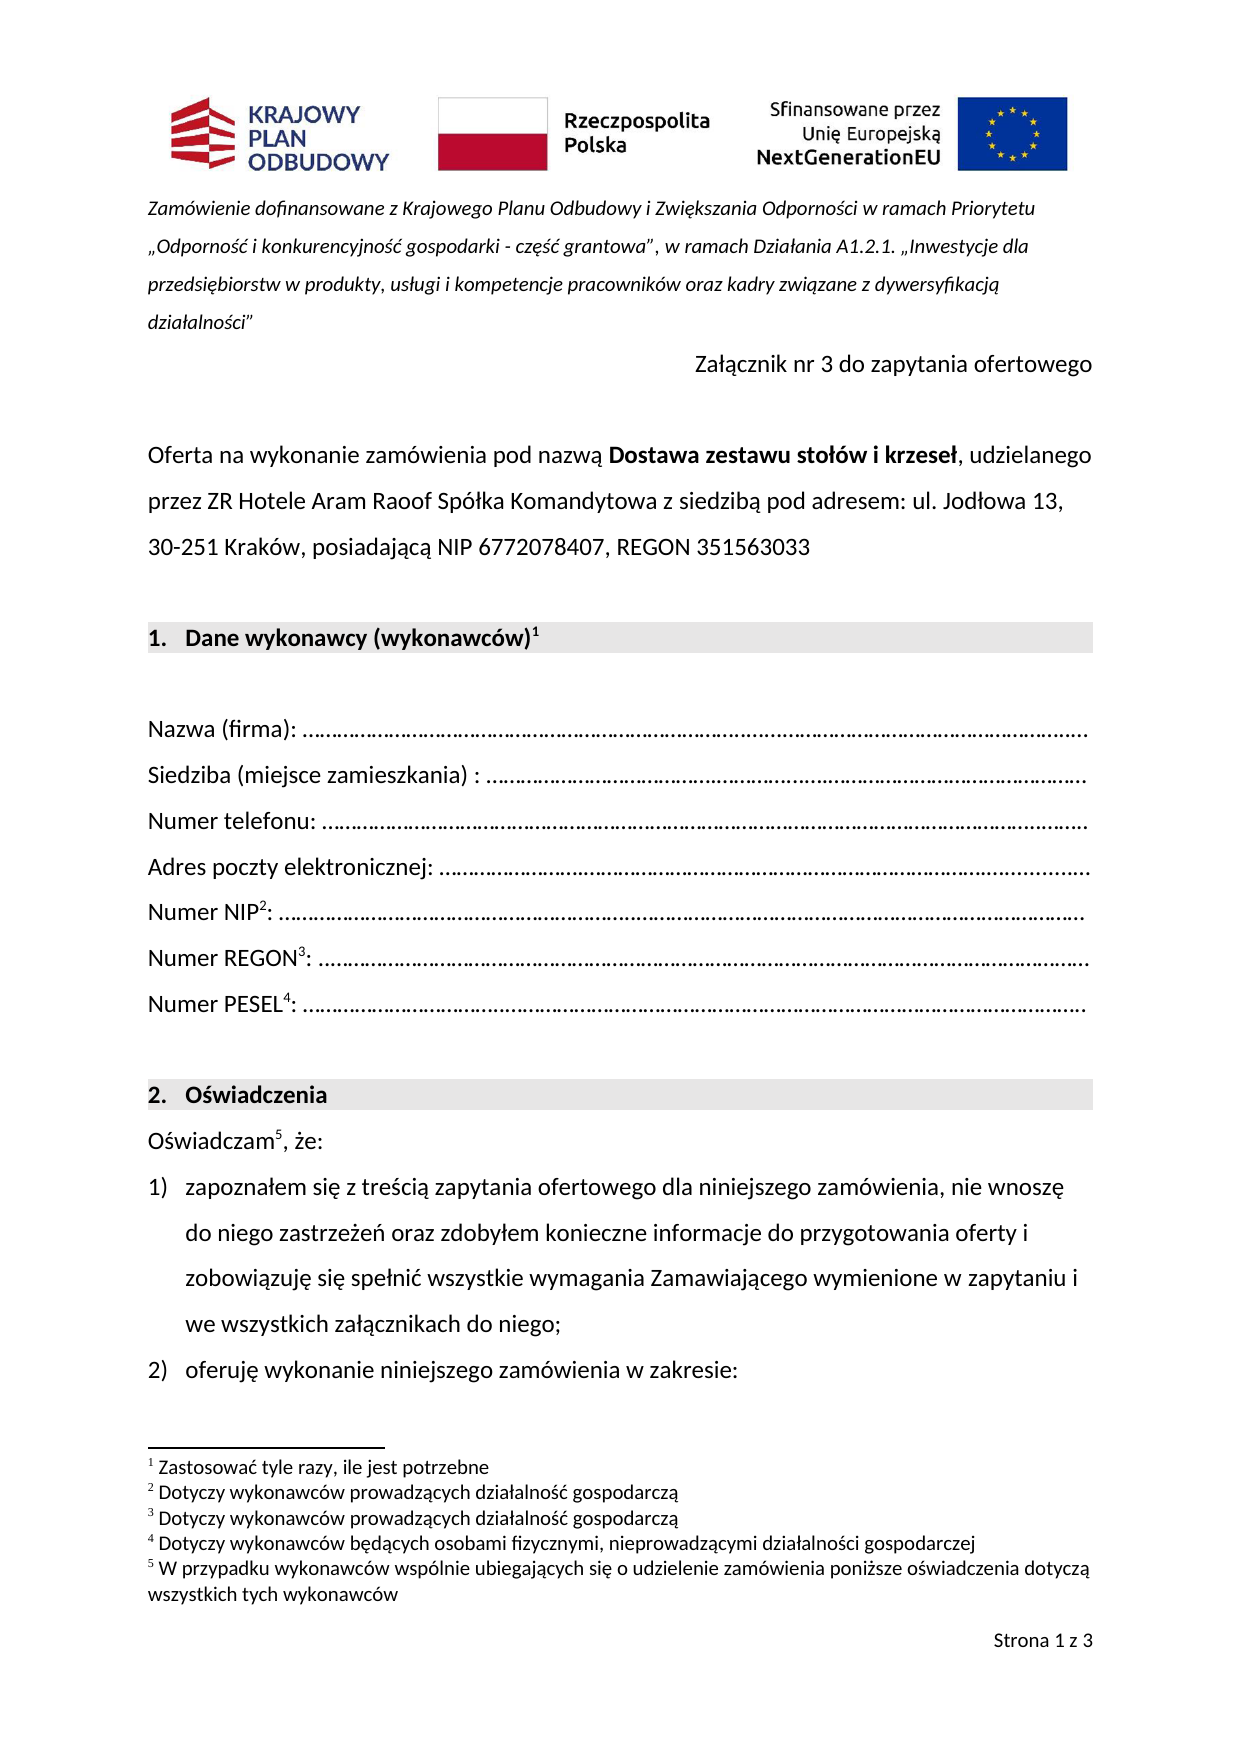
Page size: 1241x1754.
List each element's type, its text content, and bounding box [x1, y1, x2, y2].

text Oświadczam, że: [148, 1125, 1093, 1156]
list Oświadczenia [148, 1079, 1093, 1110]
text Numer telefonu: ……………………………………………………………………………………………………………..…….. [148, 805, 1093, 836]
text Oferta na wykonanie zamówienia pod nazwą Dostawa zestawu stołów i krzeseł, udzielanego przez ZR Hotele Aram Raoof Spółka Komandytowa z siedzibą pod adresem: ul. Jodłowa 13, 30-251 Kraków, posiadającą NIP 6772078407, REGON 351563033 [148, 439, 1093, 561]
list zapoznałem się z treścią zapytania ofertowego dla niniejszego zamówienia, nie wnoszę do niego zastrzeżeń oraz zdobyłem konieczne informacje do przygotowania oferty i zobowiązuję się spełnić wszystkie wymagania Zamawiającego wymienione w zapytaniu i we wszystkich załącznikach do niego; [148, 1171, 1093, 1339]
text Adres poczty elektronicznej: …………………….…………………………………………………………….…...........… [148, 851, 1093, 881]
text Nazwa (firma): …………………………………………………………………..…...…………………………………………..… [148, 714, 1093, 744]
text Numer REGON: ..…………………………………………………………………………………………………………………… [148, 942, 1093, 973]
text Załącznik nr 3 do zapytania ofertowego [148, 348, 1093, 378]
text Numer PESEL: ……………………………..……………………………………………………………………………………….. [148, 988, 1093, 1018]
text Numer NIP: ……………………………………………………..…………………………………………………………………… [148, 897, 1093, 927]
list Dane wykonawcy (wykonawców) [148, 622, 1093, 653]
picture [147, 73, 1093, 195]
text Siedziba (miejsce zamieszkania) : ………………………………….…………...….……………………………………… [148, 759, 1093, 790]
list oferuję wykonanie niniejszego zamówienia w zakresie: [148, 1354, 1093, 1384]
